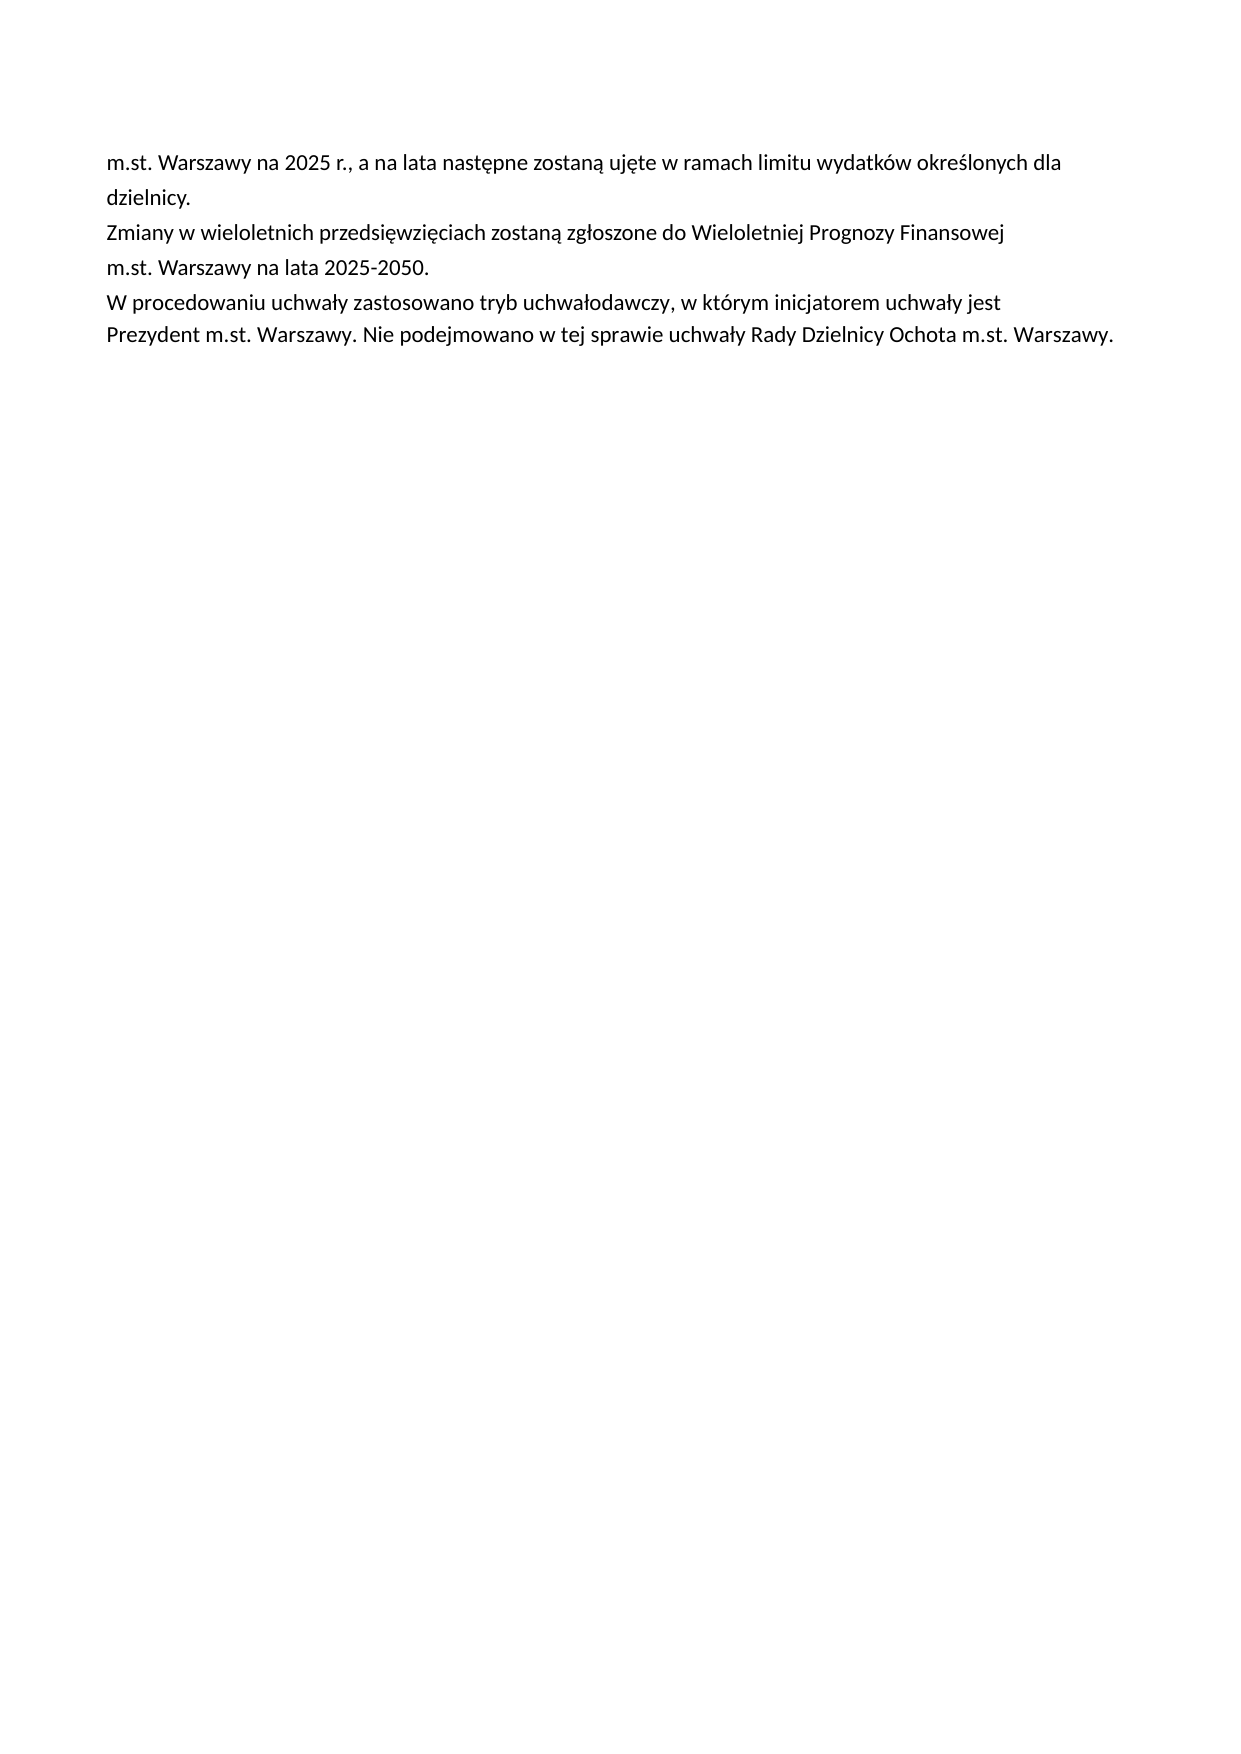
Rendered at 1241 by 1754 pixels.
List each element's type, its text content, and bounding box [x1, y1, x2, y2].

text Zmiany w wieloletnich przedsięwzięciach zostaną zgłoszone do Wieloletniej Prognozy Finansowej m.st. Warszawy na lata 2025-2050. [106, 218, 1134, 281]
text W procedowaniu uchwały zastosowano tryb uchwałodawczy, w którym inicjatorem uchwały jest Prezydent m.st. Warszawy. Nie podejmowano w tej sprawie uchwały Rady Dzielnicy Ochota m.st. Warszawy. [106, 288, 1134, 348]
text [106, 148, 1134, 211]
